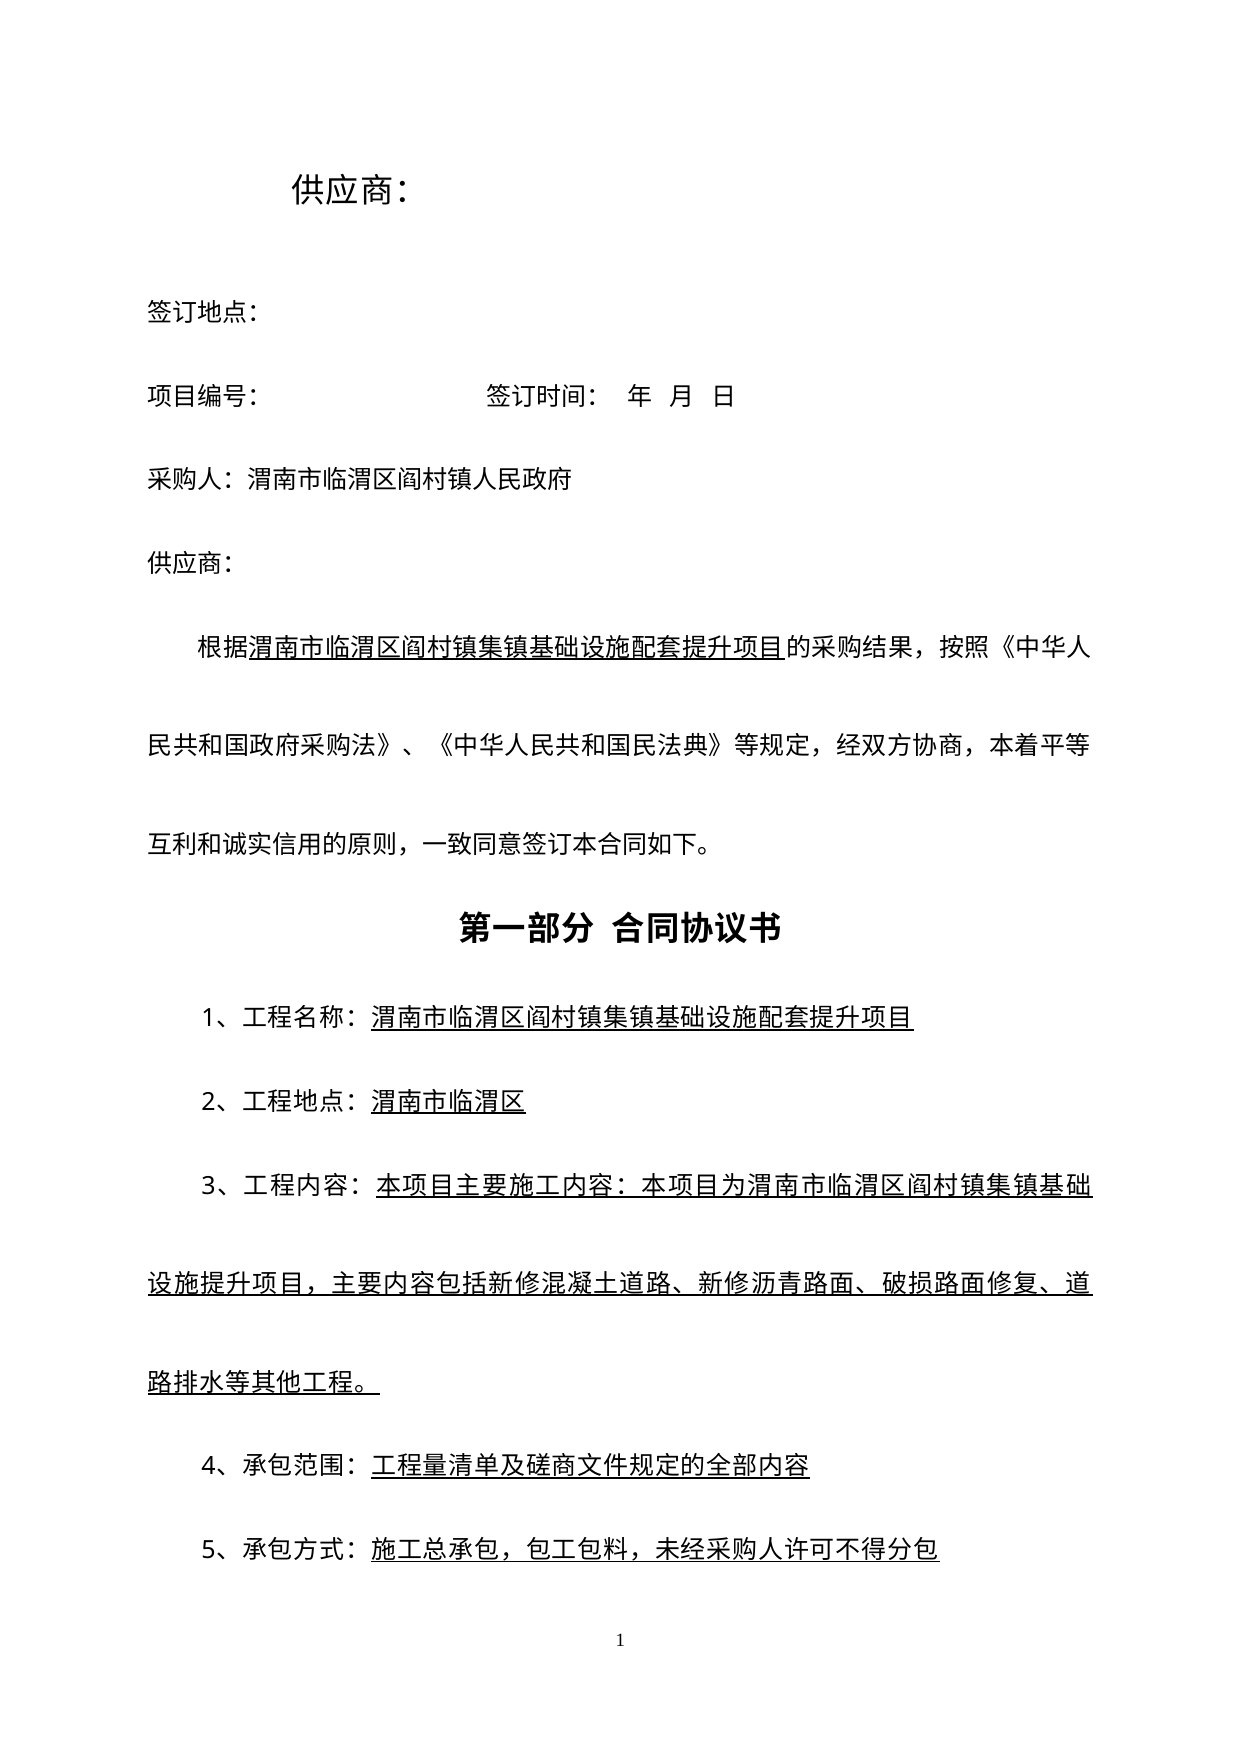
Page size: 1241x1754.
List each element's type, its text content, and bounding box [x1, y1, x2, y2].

text 4、承包范围：工程量清单及磋商文件规定的全部内容 [148, 1431, 1093, 1497]
text 5、承包方式：施工总承包，包工包料，未经采购人许可不得分包 [148, 1515, 1093, 1580]
text 第一部分 合同协议书 [148, 893, 1093, 959]
text 采购人：渭南市临渭区阎村镇人民政府 [148, 445, 1093, 511]
text 1、工程名称：渭南市临渭区阎村镇集镇基础设施配套提升项目 [148, 983, 1093, 1048]
text 供应商： [148, 155, 1093, 221]
text 3、工程内容：本项目主要施工内容：本项目为渭南市临渭区阎村镇集镇基础设施提升项目，主要内容包括新修混凝土道路、新修沥青路面、破损路面修复、道路排水等其他工程。 [148, 1296, 1093, 1413]
text 签订地点： [148, 278, 1093, 343]
text 3、工程内容：本项目主要施工内容：本项目为渭南市临渭区阎村镇集镇基础设施提升项目，主要内容包括新修混凝土道路、新修沥青路面、破损路面修复、道路排水等其他工程。 [148, 1150, 1093, 1294]
text 供应商： [148, 529, 1093, 594]
text 项目编号： 签订时间： 年 月 日 [148, 361, 1093, 427]
text 根据渭南市临渭区阎村镇集镇基础设施配套提升项目的采购结果，按照《中华人民共和国政府采购法》、《中华人民共和国民法典》等规定，经双方协商，本着平等互利和诚实信用的原则，一致同意签订本合同如下。 [148, 613, 1093, 875]
text 2、工程地点：渭南市临渭区 [148, 1067, 1093, 1132]
